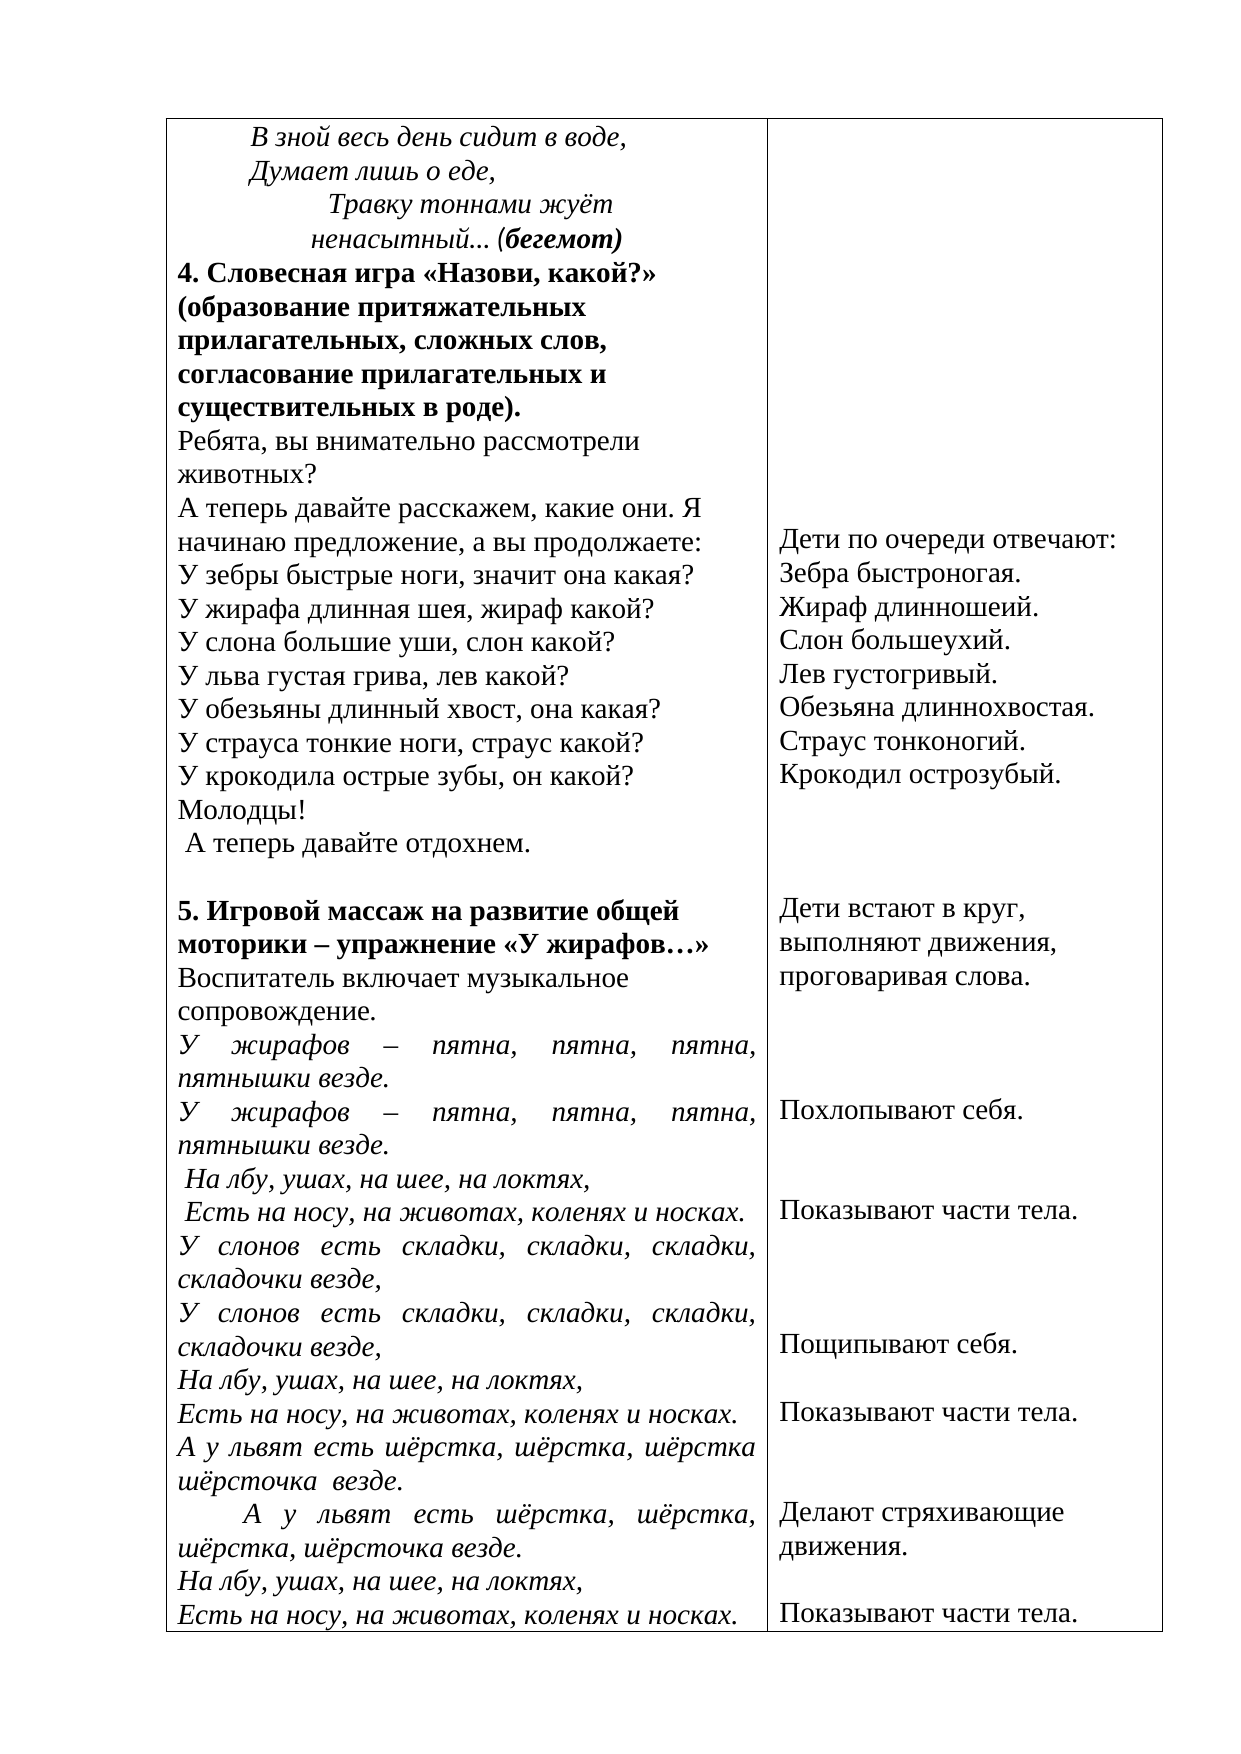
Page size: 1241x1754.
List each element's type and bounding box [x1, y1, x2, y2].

table_cell [167, 119, 767, 1631]
table_cell [768, 119, 1162, 1631]
